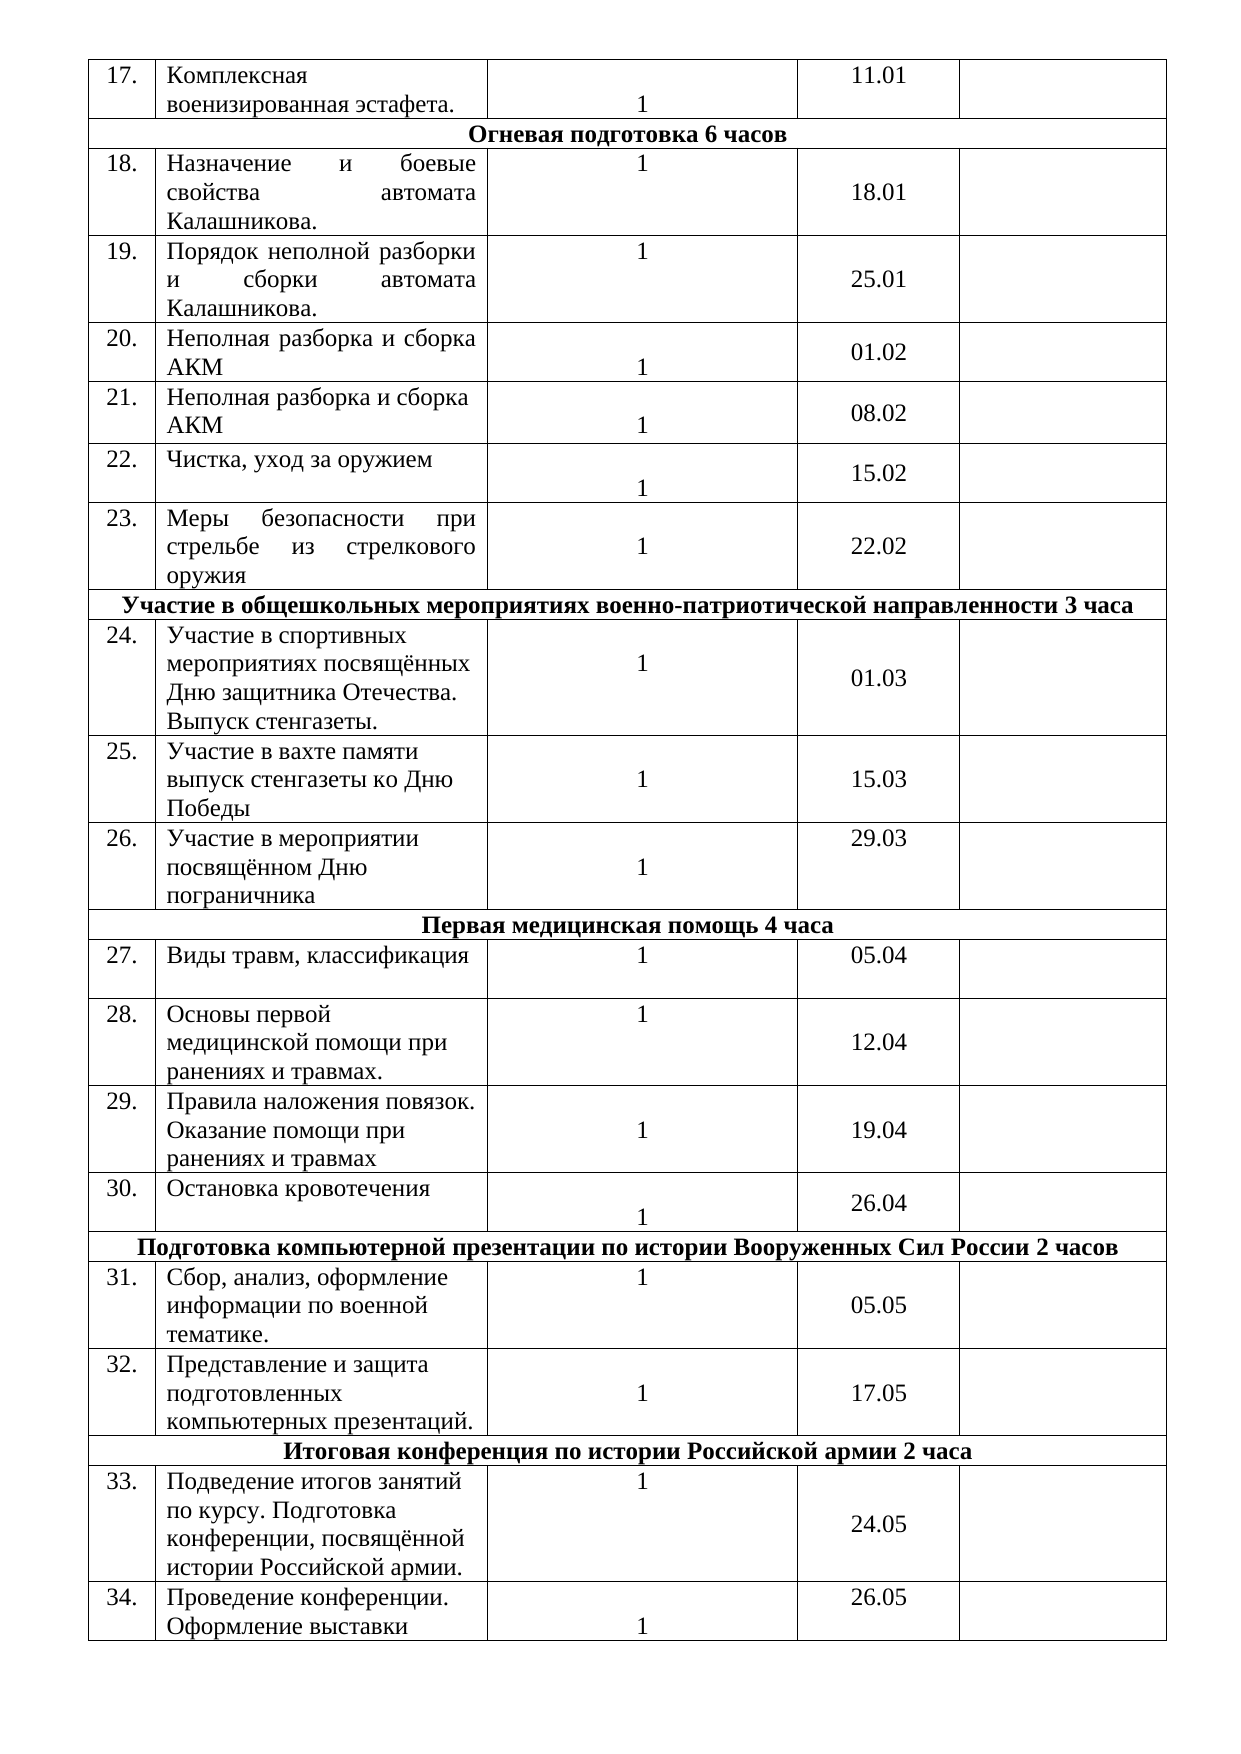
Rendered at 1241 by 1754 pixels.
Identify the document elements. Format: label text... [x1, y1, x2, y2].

table_cell [960, 999, 1166, 1085]
table_cell 08.02 [798, 382, 959, 443]
table_cell [960, 149, 1166, 235]
table_cell 23. [89, 503, 155, 589]
table_cell [960, 823, 1166, 909]
table_cell Представление и защита подготовленных компьютерных презентаций. [156, 1349, 487, 1435]
table_cell Неполная разборка и сборка АКМ [156, 323, 487, 381]
table_cell [960, 236, 1166, 322]
table_cell 1 [488, 323, 797, 381]
table_cell 26.05 [798, 1582, 959, 1639]
table_cell Виды травм, классификация [156, 940, 487, 998]
table_cell [960, 1466, 1166, 1581]
table_cell 1 [488, 736, 797, 822]
table_cell 28. [89, 999, 155, 1085]
table_cell 11.01 [798, 60, 959, 118]
table_cell 1 [488, 1173, 797, 1231]
table_cell 1 [488, 60, 797, 118]
table_cell Порядок неполной разборки и сборки автомата Калашникова. [156, 236, 487, 322]
table_cell 15.03 [798, 736, 959, 822]
table_cell [960, 1582, 1166, 1639]
table_cell Комплексная военизированная эстафета. [156, 60, 487, 118]
table_cell 1 [488, 999, 797, 1085]
table_cell 32. [89, 1349, 155, 1435]
table_cell 30. [89, 1173, 155, 1231]
table_cell [960, 323, 1166, 381]
table_cell [960, 620, 1166, 735]
table_cell 1 [488, 149, 797, 235]
table_cell 22.02 [798, 503, 959, 589]
table_cell [960, 503, 1166, 589]
table_cell Сбор, анализ, оформление информации по военной тематике. [156, 1262, 487, 1348]
table_cell 1 [488, 940, 797, 998]
table_cell Подготовка компьютерной презентации по истории Вооруженных Сил России 2 часов [89, 1232, 1166, 1261]
table_cell Правила наложения повязок. Оказание помощи при ранениях и травмах [156, 1086, 487, 1172]
table_cell 1 [488, 620, 797, 735]
table_cell 1 [488, 1466, 797, 1581]
table_cell 17. [89, 60, 155, 118]
table_cell 22. [89, 444, 155, 502]
table_cell 20. [89, 323, 155, 381]
table_cell 29. [89, 1086, 155, 1172]
table_cell 1 [488, 1349, 797, 1435]
table_cell 18. [89, 149, 155, 235]
table_cell 01.02 [798, 323, 959, 381]
table_cell 1 [488, 823, 797, 909]
table_cell Меры безопасности при стрельбе из стрелкового оружия [156, 503, 487, 589]
table_cell [960, 1173, 1166, 1231]
table_cell Остановка кровотечения [156, 1173, 487, 1231]
table_cell 1 [488, 1086, 797, 1172]
table_cell Участие в вахте памяти выпуск стенгазеты ко Дню Победы [156, 736, 487, 822]
table_cell 27. [89, 940, 155, 998]
table_cell [960, 1086, 1166, 1172]
table_cell 1 [488, 382, 797, 443]
table_cell 24. [89, 620, 155, 735]
table_cell 1 [488, 236, 797, 322]
table_cell 19.04 [798, 1086, 959, 1172]
table_cell 1 [488, 503, 797, 589]
table_cell [960, 940, 1166, 998]
table_cell 25.01 [798, 236, 959, 322]
table_cell [960, 60, 1166, 118]
table_cell Назначение и боевые свойства автомата Калашникова. [156, 149, 487, 235]
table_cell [156, 1582, 487, 1639]
table_cell 17.05 [798, 1349, 959, 1435]
table_cell 05.05 [798, 1262, 959, 1348]
table_cell 19. [89, 236, 155, 322]
table_cell Первая медицинская помощь 4 часа [89, 910, 1166, 939]
table_cell 29.03 [798, 823, 959, 909]
table_cell 1 [488, 1582, 797, 1639]
table_cell 34. [89, 1582, 155, 1639]
table_cell 15.02 [798, 444, 959, 502]
table_cell [960, 1349, 1166, 1435]
table_cell [960, 444, 1166, 502]
table_cell Основы первой медицинской помощи при ранениях и травмах. [156, 999, 487, 1085]
table_cell 26. [89, 823, 155, 909]
table_cell 01.03 [798, 620, 959, 735]
table_cell 21. [89, 382, 155, 443]
table_cell [960, 382, 1166, 443]
table_cell [960, 1262, 1166, 1348]
table_cell 1 [488, 1262, 797, 1348]
table_cell Итоговая конференция по истории Российской армии 2 часа [89, 1436, 1166, 1465]
table_cell 18.01 [798, 149, 959, 235]
table_cell Неполная разборка и сборка АКМ [156, 382, 487, 443]
table_cell 1 [488, 444, 797, 502]
table_cell [960, 736, 1166, 822]
table_cell 31. [89, 1262, 155, 1348]
table_cell 05.04 [798, 940, 959, 998]
table_cell Участие в общешкольных мероприятиях военно-патриотической направленности 3 часа [89, 590, 1166, 619]
table_cell Чистка, уход за оружием [156, 444, 487, 502]
table_cell Участие в спортивных мероприятиях посвящённых Дню защитника Отечества. Выпуск стенгазеты. [156, 620, 487, 735]
table_cell 24.05 [798, 1466, 959, 1581]
table_cell 33. [89, 1466, 155, 1581]
table_cell 25. [89, 736, 155, 822]
table_cell Участие в мероприятии посвящённом Дню пограничника [156, 823, 487, 909]
table_cell Подведение итогов занятий по курсу. Подготовка конференции, посвящённой истории Российской армии. [156, 1466, 487, 1581]
table_cell Огневая подготовка 6 часов [89, 119, 1166, 147]
table_cell 12.04 [798, 999, 959, 1085]
table_cell 26.04 [798, 1173, 959, 1231]
